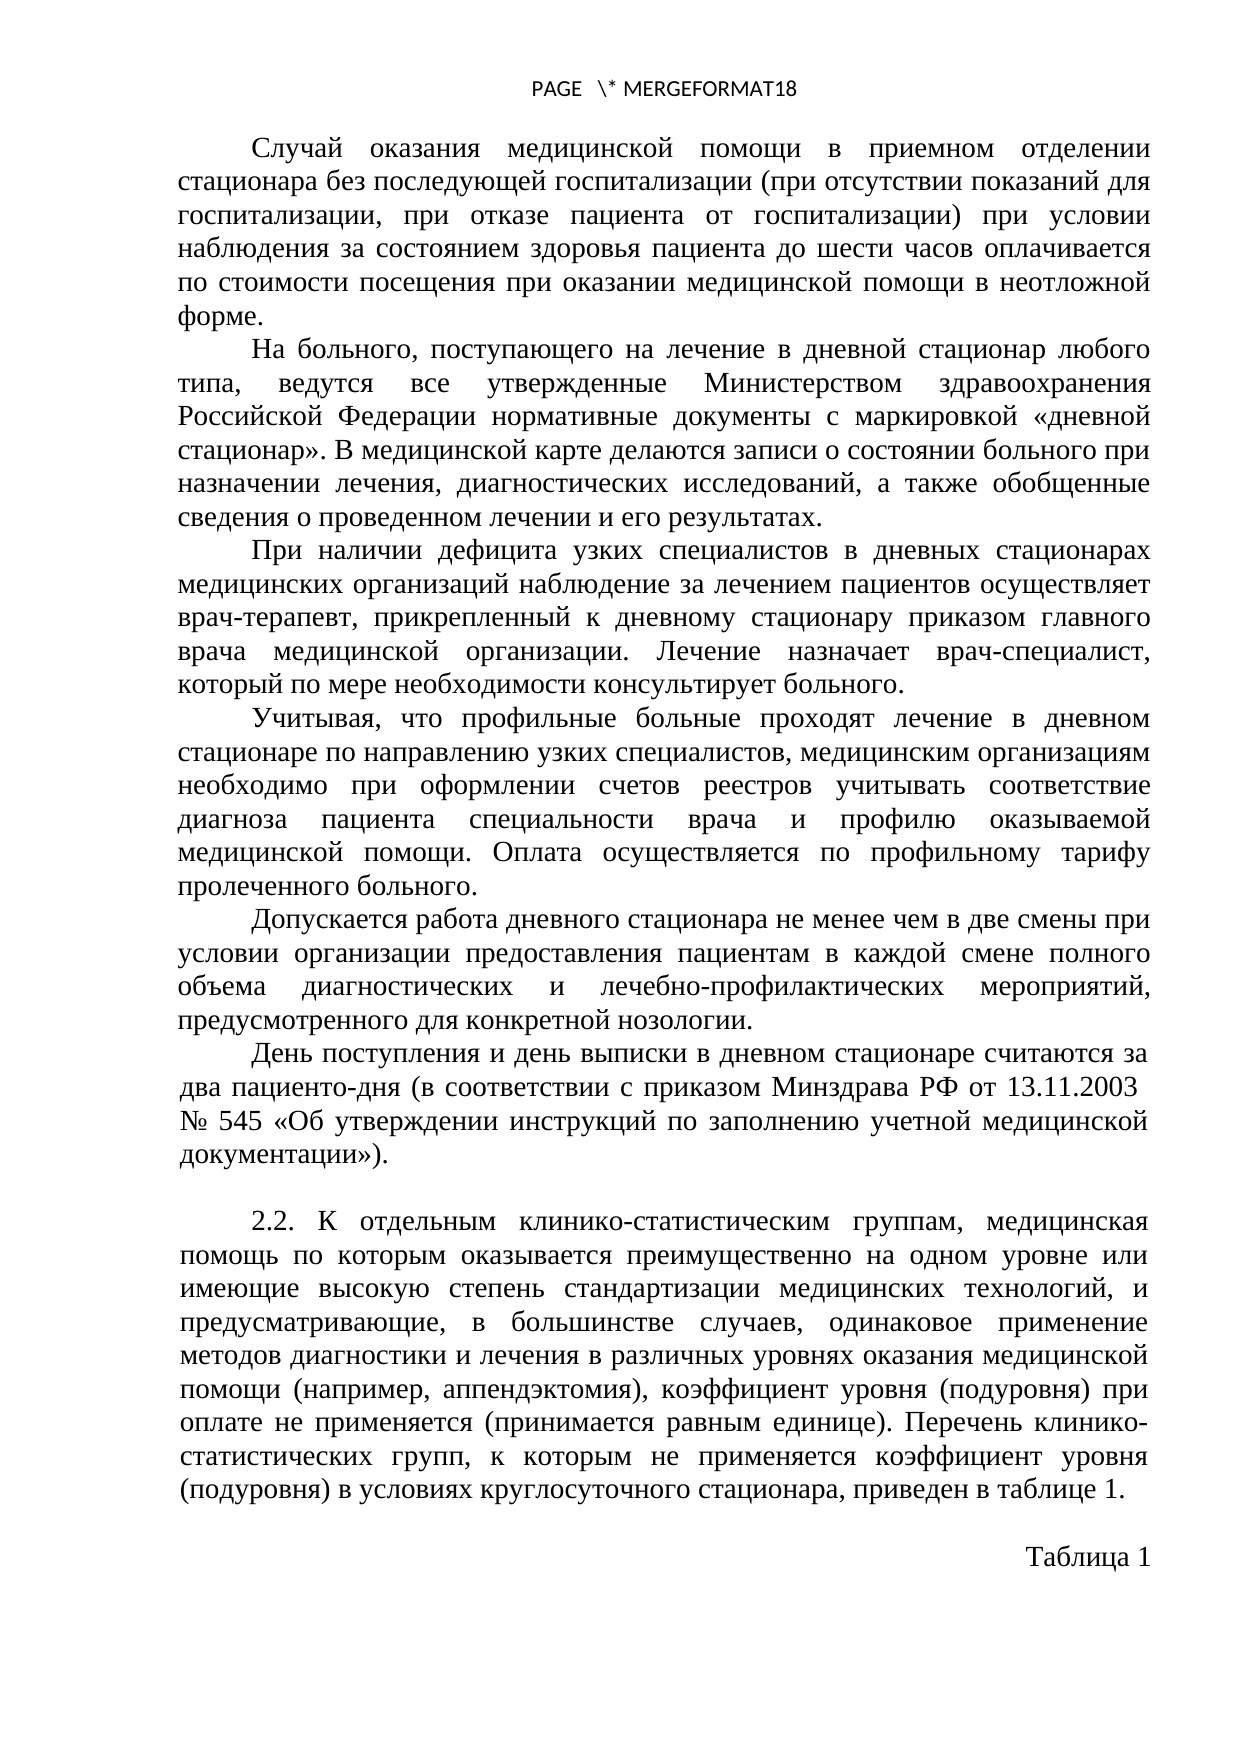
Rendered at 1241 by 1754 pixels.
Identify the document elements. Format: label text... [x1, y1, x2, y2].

text На больного, поступающего на лечение в дневной стационар любого типа, ведутся все утвержденные Министерством здравоохранения Российской Федерации нормативные документы с маркировкой «дневной стационар». В медицинской карте делаются записи о состоянии больного при назначении лечения, диагностических исследований, а также обобщенные сведения о проведенном лечении и его результатах. [177, 331, 1152, 532]
text День поступления и день выписки в дневном стационаре считаются за два пациенто-дня (в соответствии с приказом Минздрава РФ от 13.11.2003 № 545 «Об утверждении инструкций по заполнению учетной медицинской документации»). [179, 1036, 1149, 1170]
text Случай оказания медицинской помощи в приемном отделении стационара без последующей госпитализации (при отсутствии показаний для госпитализации, при отказе пациента от госпитализации) при условии наблюдения за состоянием здоровья пациента до шести часов оплачивается по стоимости посещения при оказании медицинской помощи в неотложной форме. [177, 130, 1152, 331]
text 2.2. К отдельным клинико-статистическим группам, медицинская помощь по которым оказывается преимущественно на одном уровне или имеющие высокую степень стандартизации медицинских технологий, и предусматривающие, в большинстве случаев, одинаковое применение методов диагностики и лечения в различных уровнях оказания медицинской помощи (например, аппендэктомия), коэффициент уровня (подуровня) при оплате не применяется (принимается равным единице). Перечень клинико-статистических групп, к которым не применяется коэффициент уровня (подуровня) в условиях круглосуточного стационара, приведен в таблице 1. [179, 1203, 1149, 1505]
text Таблица 1 [177, 1539, 1152, 1572]
text При наличии дефицита узких специалистов в дневных стационарах медицинских организаций наблюдение за лечением пациентов осуществляет врач-терапевт, прикрепленный к дневному стационару приказом главного врача медицинской организации. Лечение назначает врач-специалист, который по мере необходимости консультирует больного. [177, 532, 1152, 700]
text Учитывая, что профильные больные проходят лечение в дневном стационаре по направлению узких специалистов, медицинским организациям необходимо при оформлении счетов реестров учитывать соответствие диагноза пациента специальности врача и профилю оказываемой медицинской помощи. Оплата осуществляется по профильному тарифу пролеченного больного. [177, 700, 1152, 901]
text Допускается работа дневного стационара не менее чем в две смены при условии организации предоставления пациентам в каждой смене полного объема диагностических и лечебно-профилактических мероприятий, предусмотренного для конкретной нозологии. [177, 901, 1152, 1036]
